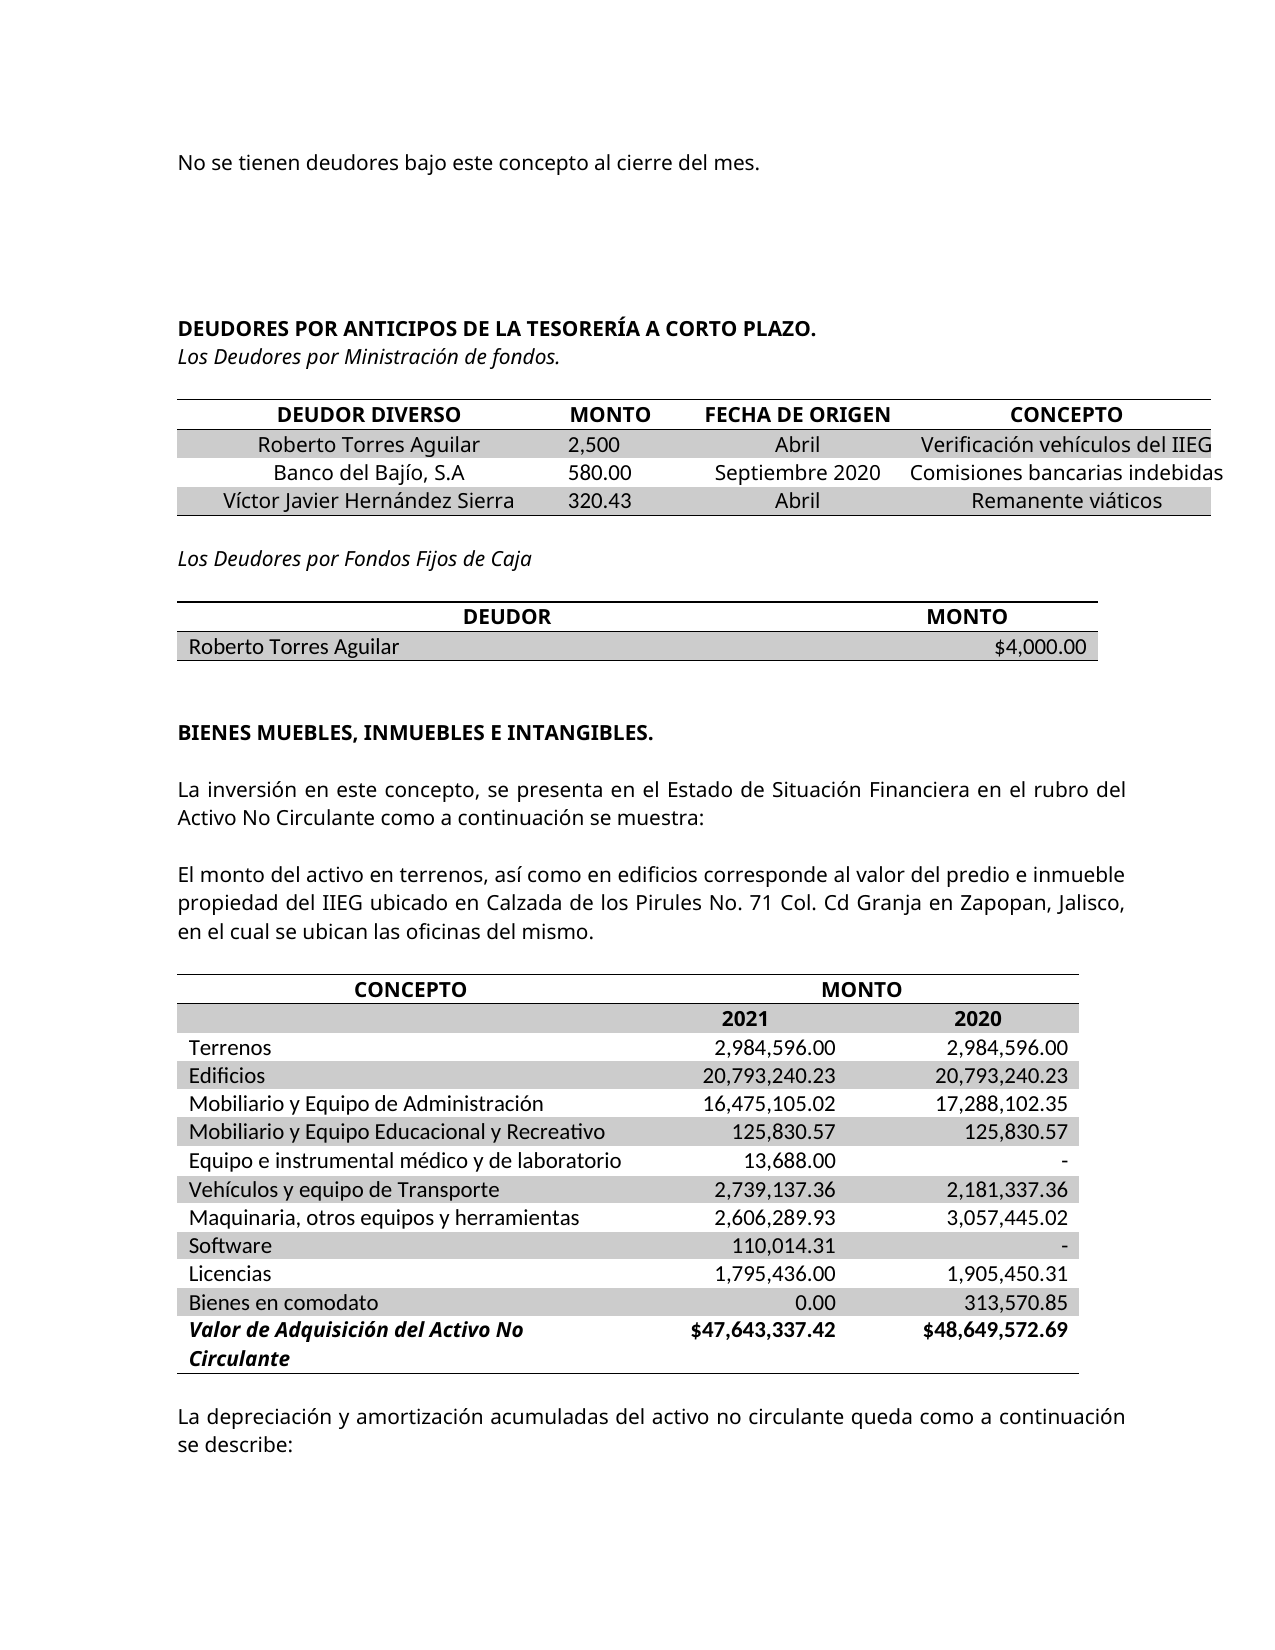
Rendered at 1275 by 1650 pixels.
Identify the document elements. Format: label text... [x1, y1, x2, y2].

table_cell 2,181,337.36 [847, 1176, 1079, 1203]
text La depreciación y amortización acumuladas del activo no circulante queda como a continuación se describe: [177, 1402, 1127, 1459]
table_cell $48,649,572.69 [847, 1316, 1079, 1372]
table_cell Vehículos y equipo de Transporte [177, 1176, 614, 1203]
table_cell 320.43 [531, 487, 673, 515]
table_cell 110,014.31 [614, 1232, 847, 1259]
table_cell $4,000.00 [807, 632, 1098, 660]
table_cell 20,793,240.23 [847, 1061, 1079, 1089]
table_cell 313,570.85 [847, 1288, 1079, 1316]
table_cell Licencias [177, 1260, 614, 1288]
table_cell [177, 1004, 614, 1033]
table_cell 20,793,240.23 [614, 1061, 847, 1089]
table_cell 2021 [614, 1004, 847, 1033]
text El monto del activo en terrenos, así como en edificios corresponde al valor del predio e inmueble propiedad del IIEG ubicado en Calzada de los Pirules No. 71 Col. Cd Granja en Zapopan, Jalisco, en el cual se ubican las oficinas del mismo. [177, 860, 1127, 945]
table_cell Mobiliario y Equipo Educacional y Recreativo [177, 1117, 614, 1146]
table_cell - [847, 1146, 1079, 1176]
table_cell Víctor Javier Hernández Sierra [177, 487, 531, 515]
table_cell 2,606,289.93 [614, 1204, 847, 1232]
table_cell 1,905,450.31 [847, 1260, 1079, 1288]
table_cell 0.00 [614, 1288, 847, 1316]
table_cell Verificación vehículos del IIEG [893, 430, 1211, 458]
table_cell Maquinaria, otros equipos y herramientas [177, 1204, 614, 1232]
table_cell Comisiones bancarias indebidas [893, 458, 1211, 487]
table_cell 1,795,436.00 [614, 1260, 847, 1288]
table_cell Roberto Torres Aguilar [177, 430, 531, 458]
table_header DEUDOR DIVERSO [177, 400, 531, 429]
table_cell 125,830.57 [614, 1117, 847, 1146]
table_cell Abril [673, 487, 893, 515]
table_cell $47,643,337.42 [614, 1316, 847, 1372]
table_header MONTO [807, 603, 1098, 631]
table_cell 2020 [847, 1004, 1079, 1033]
table_cell Septiembre 2020 [673, 458, 893, 487]
table_cell Bienes en comodato [177, 1288, 614, 1316]
table_cell Banco del Bajío, S.A [177, 458, 531, 487]
table_cell Terrenos [177, 1033, 614, 1061]
table_header CONCEPTO [177, 975, 614, 1003]
table_cell Abril [673, 430, 893, 458]
text No se tienen deudores bajo este concepto al cierre del mes. [177, 148, 1127, 200]
table_header MONTO [531, 400, 673, 429]
text BIENES MUEBLES, INMUEBLES E INTANGIBLES. [177, 718, 1127, 746]
table_cell 16,475,105.02 [614, 1089, 847, 1117]
table_cell Remanente viáticos [893, 487, 1211, 515]
table_cell Equipo e instrumental médico y de laboratorio [177, 1146, 614, 1176]
table_header DEUDOR [177, 603, 807, 631]
table_header FECHA DE ORIGEN [673, 400, 893, 429]
table_cell 2,984,596.00 [847, 1033, 1079, 1061]
table_cell 125,830.57 [847, 1117, 1079, 1146]
table_cell 2,984,596.00 [614, 1033, 847, 1061]
table_cell Roberto Torres Aguilar [177, 632, 807, 660]
table_cell Valor de Adquisición del Activo No Circulante [177, 1316, 614, 1372]
table_cell Software [177, 1232, 614, 1259]
table_cell 17,288,102.35 [847, 1089, 1079, 1117]
table_cell Mobiliario y Equipo de Administración [177, 1089, 614, 1117]
table_cell Edificios [177, 1061, 614, 1089]
table_cell 3,057,445.02 [847, 1204, 1079, 1232]
text La inversión en este concepto, se presenta en el Estado de Situación Financiera en el rubro del Activo No Circulante como a continuación se muestra: [177, 775, 1127, 832]
table_cell - [847, 1232, 1079, 1259]
table_cell 13,688.00 [614, 1146, 847, 1176]
table_header CONCEPTO [893, 400, 1211, 429]
text Los Deudores por Fondos Fijos de Caja [177, 544, 1127, 573]
table_cell 580.00 [531, 458, 673, 487]
table_cell 2,500 [531, 430, 673, 458]
text DEUDORES POR ANTICIPOS DE LA TESORERÍA A CORTO PLAZO. Los Deudores por Ministración de fondos. [177, 314, 1127, 371]
table_header MONTO [614, 975, 1079, 1003]
table_cell 2,739,137.36 [614, 1176, 847, 1203]
